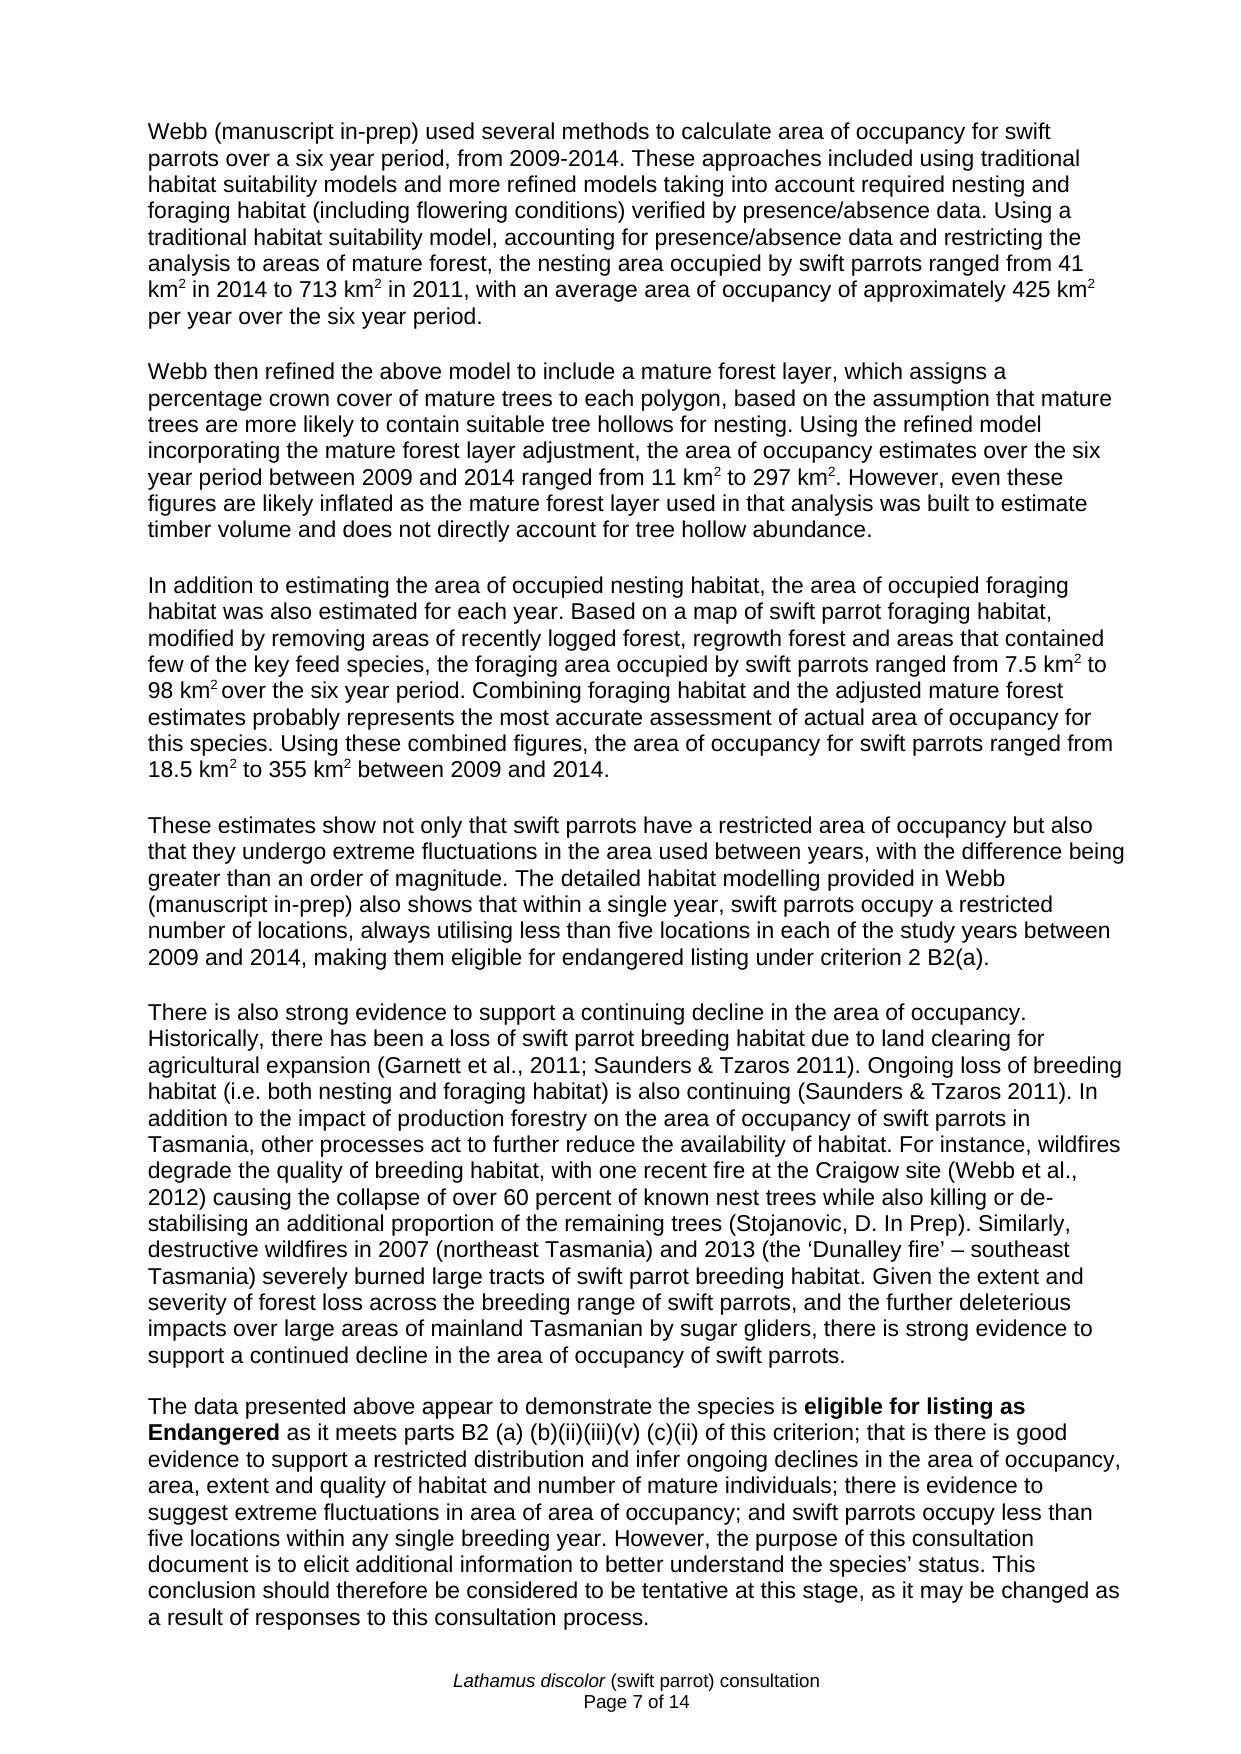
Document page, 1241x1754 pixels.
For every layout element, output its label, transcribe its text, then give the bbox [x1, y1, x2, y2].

text Webb then refined the above model to include a mature forest layer, which assigns a percentage crown cover of mature trees to each polygon, based on the assumption that mature trees are more likely to contain suitable tree hollows for nesting. Using the refined model incorporating the mature forest layer adjustment, the area of occupancy estimates over the six year period between 2009 and 2014 ranged from 11 km2 to 297 km2. However, even these figures are likely inflated as the mature forest layer used in that analysis was built to estimate timber volume and does not directly account for tree hollow abundance. [148, 358, 1125, 543]
text There is also strong evidence to support a continuing decline in the area of occupancy. Historically, there has been a loss of swift parrot breeding habitat due to land clearing for agricultural expansion (Garnett et al., 2011; Saunders & Tzaros 2011). Ongoing loss of breeding habitat (i.e. both nesting and foraging habitat) is also continuing (Saunders & Tzaros 2011). In addition to the impact of production forestry on the area of occupancy of swift parrots in Tasmania, other processes act to further reduce the availability of habitat. For instance, wildfires degrade the quality of breeding habitat, with one recent fire at the Craigow site (Webb et al., 2012) causing the collapse of over 60 percent of known nest trees while also killing or de-stabilising an additional proportion of the remaining trees (Stojanovic, D. In Prep). Similarly, destructive wildfires in 2007 (northeast Tasmania) and 2013 (the ‘Dunalley fire’ – southeast Tasmania) severely burned large tracts of swift parrot breeding habitat. Given the extent and severity of forest loss across the breeding range of swift parrots, and the further deleterious impacts over large areas of mainland Tasmanian by sugar gliders, there is strong evidence to support a continued decline in the area of occupancy of swift parrots. [148, 999, 1125, 1368]
text In addition to estimating the area of occupied nesting habitat, the area of occupied foraging habitat was also estimated for each year. Based on a map of swift parrot foraging habitat, modified by removing areas of recently logged forest, regrowth forest and areas that contained few of the key feed species, the foraging area occupied by swift parrots ranged from 7.5 km2 to 98 km2 over the six year period. Combining foraging habitat and the adjusted mature forest estimates probably represents the most accurate assessment of actual area of occupancy for this species. Using these combined figures, the area of occupancy for swift parrots ranged from 18.5 km2 to 355 km2 between 2009 and 2014. [148, 572, 1125, 783]
text These estimates show not only that swift parrots have a restricted area of occupancy but also that they undergo extreme fluctuations in the area used between years, with the difference being greater than an order of magnitude. The detailed habitat modelling provided in Webb (manuscript in-prep) also shows that within a single year, swift parrots occupy a restricted number of locations, always utilising less than five locations in each of the study years between 2009 and 2014, making them eligible for endangered listing under criterion 2 B2(a). [148, 812, 1125, 970]
text Webb (manuscript in-prep) used several methods to calculate area of occupancy for swift parrots over a six year period, from 2009-2014. These approaches included using traditional habitat suitability models and more refined models taking into account required nesting and foraging habitat (including flowering conditions) verified by presence/absence data. Using a traditional habitat suitability model, accounting for presence/absence data and restricting the analysis to areas of mature forest, the nesting area occupied by swift parrots ranged from 41 km2 in 2014 to 713 km2 in 2011, with an average area of occupancy of approximately 425 km2 per year over the six year period. [148, 118, 1125, 329]
text The data presented above appear to demonstrate the species is eligible for listing as Endangered as it meets parts B2 (a) (b)(ii)(iii)(v) (c)(ii) of this criterion; that is there is good evidence to support a restricted distribution and infer ongoing declines in the area of occupancy, area, extent and quality of habitat and number of mature individuals; there is evidence to suggest extreme fluctuations in area of area of occupancy; and swift parrots occupy less than five locations within any single breeding year. However, the purpose of this consultation document is to elicit additional information to better understand the species’ status. This conclusion should therefore be considered to be tentative at this stage, as it may be changed as a result of responses to this consultation process. [148, 1393, 1125, 1630]
